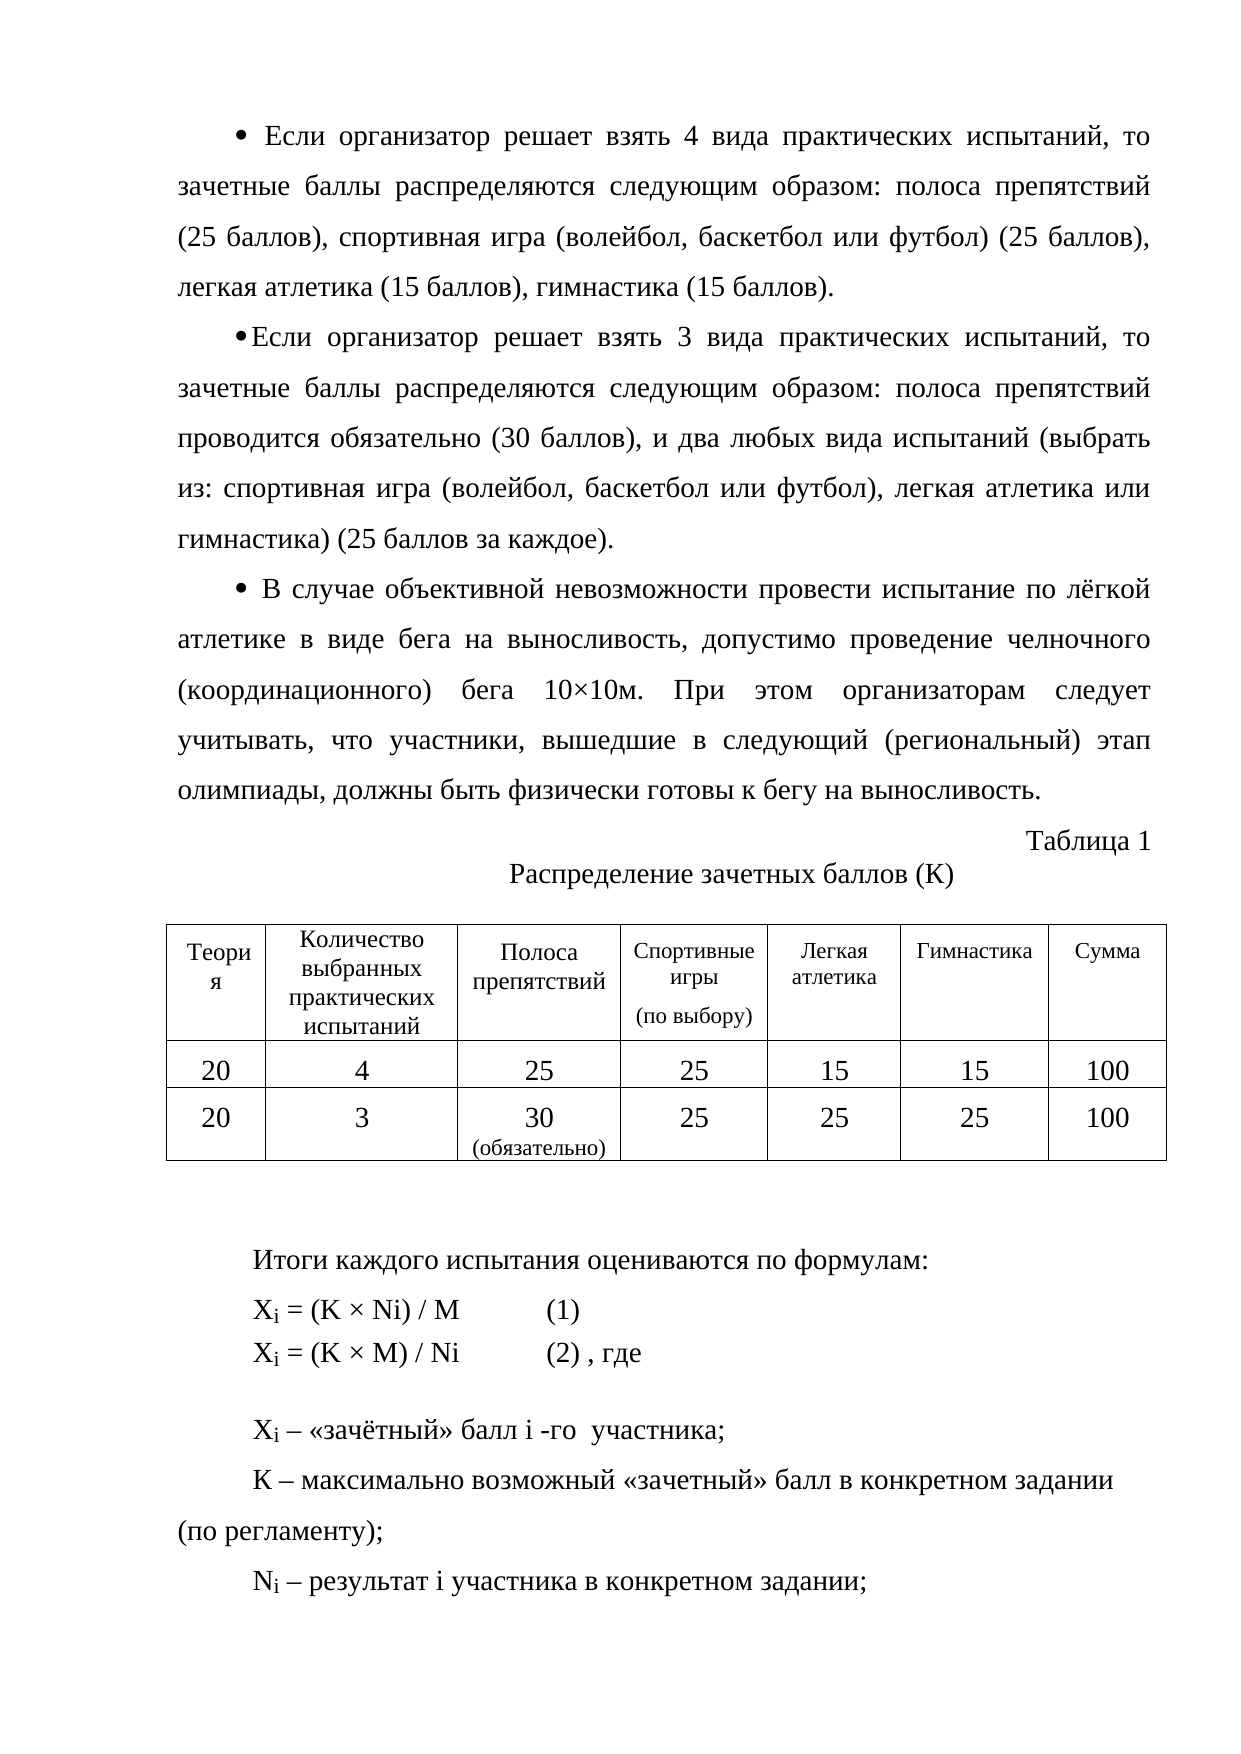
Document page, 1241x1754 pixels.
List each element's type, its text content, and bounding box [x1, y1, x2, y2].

table_cell 15 [901, 1041, 1048, 1087]
table_cell 25 [621, 1088, 767, 1160]
table_cell 20 [167, 1088, 265, 1160]
list Если организатор решает взять 3 вида практических испытаний, то зачетные баллы распределяются следующим образом: полоса препятствий проводится обязательно (30 баллов), и два любых вида испытаний (выбрать из: спортивная игра (волейбол, баскетбол или футбол), легкая атлетика или гимнастика) (25 баллов за каждое). [177, 319, 1152, 554]
table_cell 25 [621, 1041, 767, 1087]
table_cell 20 [167, 1041, 265, 1087]
table_header Сумма [1049, 925, 1166, 1039]
table_cell 3 [266, 1088, 457, 1160]
text К – максимально возможный «зачетный» балл в конкретном задании [252, 1462, 1152, 1496]
text Хi = (K × Ni) / M (1) [252, 1284, 1152, 1328]
table_header Спортивные игры (по выбору) [621, 925, 767, 1039]
table_header Количество выбранных практических испытаний [266, 925, 457, 1039]
table_cell 100 [1049, 1088, 1166, 1160]
table_cell 15 [768, 1041, 900, 1087]
table_cell 25 [458, 1041, 620, 1087]
text Ni – результат i участника в конкретном задании; [252, 1555, 1152, 1598]
list Если организатор решает взять 4 вида практических испытаний, то зачетные баллы распределяются следующим образом: полоса препятствий (25 баллов), спортивная игра (волейбол, баскетбол или футбол) (25 баллов), легкая атлетика (15 баллов), гимнастика (15 баллов). [177, 118, 1152, 303]
text Хi = (K × M) / Ni (2) , где [252, 1328, 1152, 1371]
table_cell 30 (обязательно) [458, 1088, 620, 1160]
table_cell 25 [768, 1088, 900, 1160]
table_header Легкая атлетика [768, 925, 900, 1039]
table_cell 100 [1049, 1041, 1166, 1087]
text (по регламенту); [177, 1513, 1152, 1546]
text Таблица 1 [311, 823, 1152, 856]
text Хi – «зачётный» балл i -го участника; [252, 1404, 1152, 1447]
table_header Гимнастика [901, 925, 1048, 1039]
text Итоги каждого испытания оцениваются по формулам: [252, 1242, 1152, 1276]
text Распределение зачетных баллов (К) [311, 856, 1152, 890]
table_cell 25 [901, 1088, 1048, 1160]
list В случае объективной невозможности провести испытание по лёгкой атлетике в виде бега на выносливость, допустимо проведение челночного (координационного) бега 10×10м. При этом организаторам следует учитывать, что участники, вышедшие в следующий (региональный) этап олимпиады, должны быть физически готовы к бегу на выносливость. [177, 571, 1152, 806]
table_header Полоса препятствий [458, 925, 620, 1039]
table_header Теория [167, 925, 265, 1039]
table_cell 4 [266, 1041, 457, 1087]
